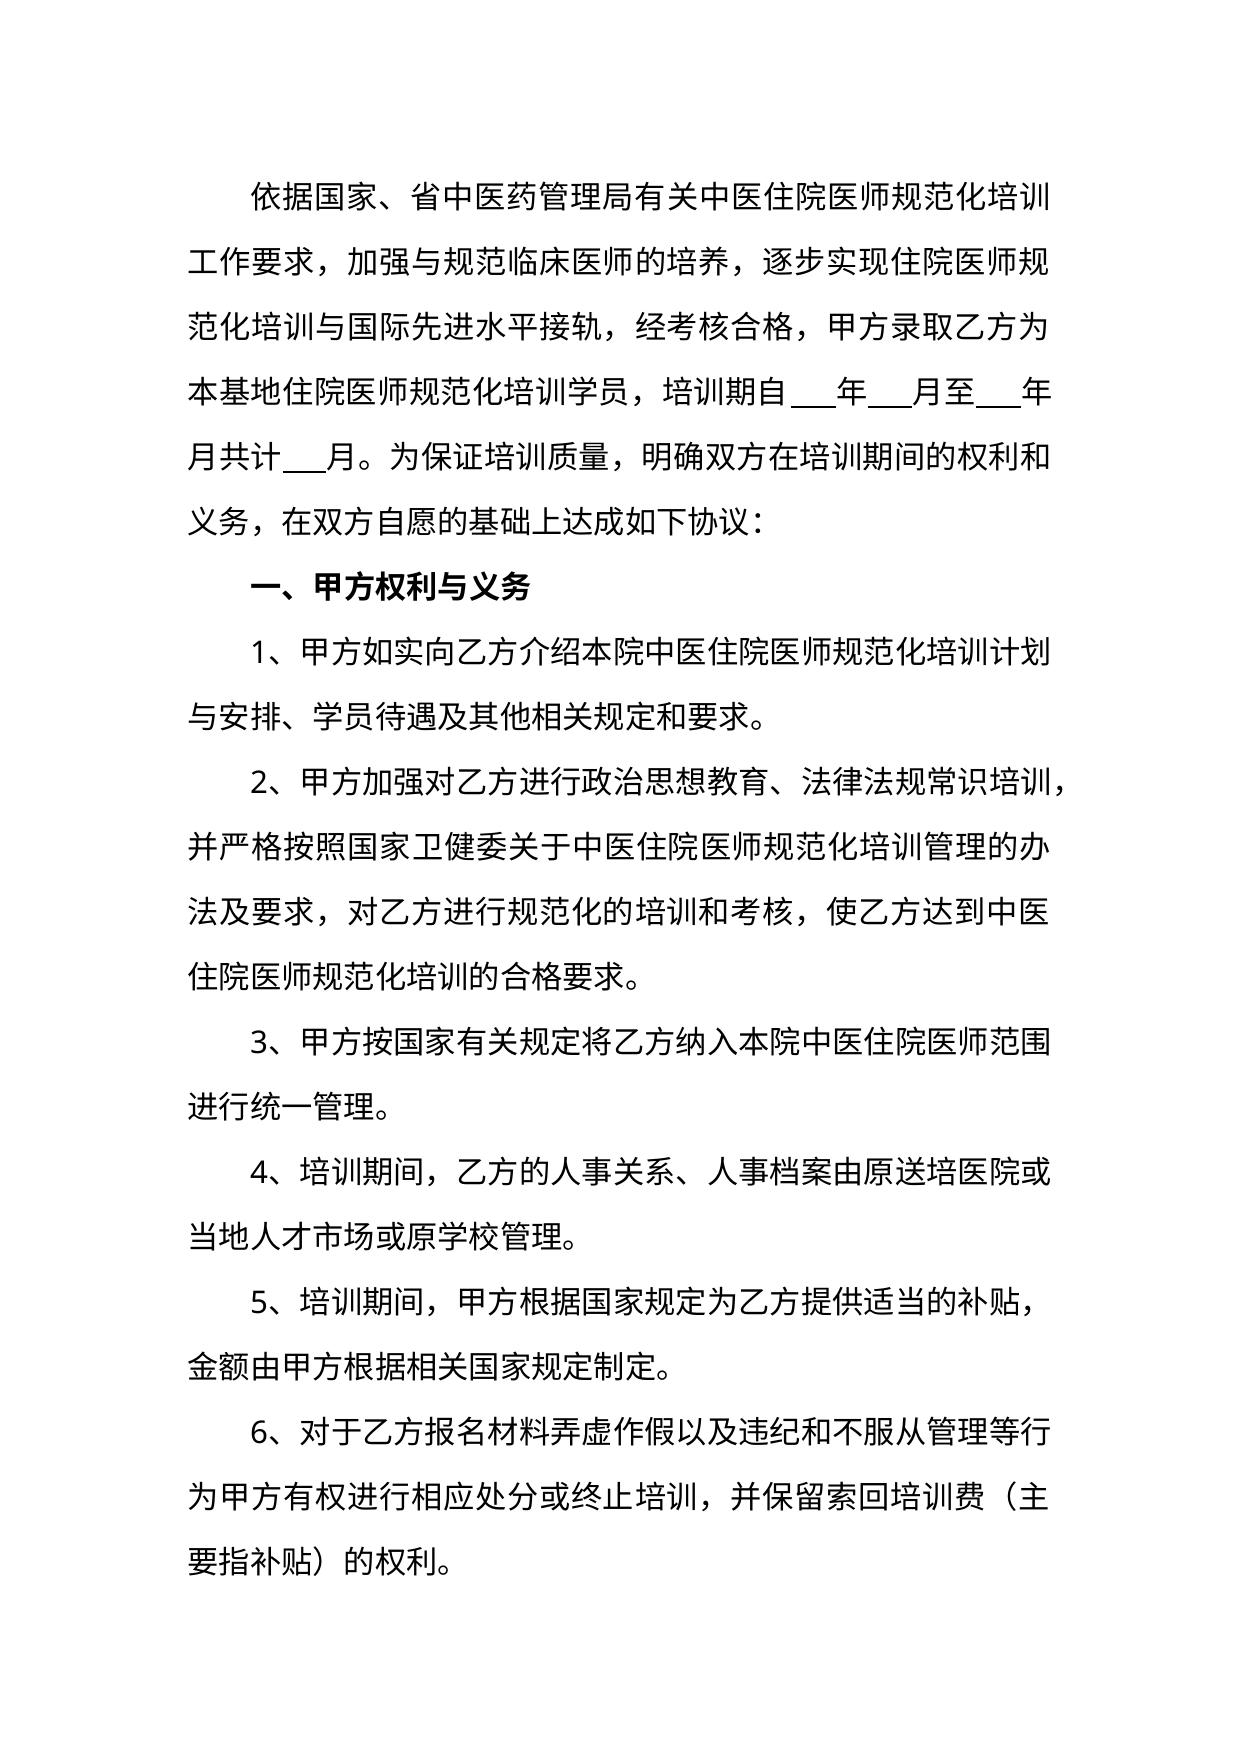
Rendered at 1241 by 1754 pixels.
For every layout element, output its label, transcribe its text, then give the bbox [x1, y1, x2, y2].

text 一、甲方权利与义务 [187, 552, 1053, 617]
text 6、对于乙方报名材料弄虚作假以及违纪和不服从管理等行为甲方有权进行相应处分或终止培训，并保留索回培训费（主要指补贴）的权利。 [187, 1397, 1053, 1592]
text 3、甲方按国家有关规定将乙方纳入本院中医住院医师范围进行统一管理。 [187, 1007, 1053, 1137]
text 5、培训期间，甲方根据国家规定为乙方提供适当的补贴，金额由甲方根据相关国家规定制定。 [187, 1267, 1053, 1397]
text 依据国家、省中医药管理局有关中医住院医师规范化培训工作要求，加强与规范临床医师的培养，逐步实现住院医师规范化培训与国际先进水平接轨，经考核合格，甲方录取乙方为本基地住院医师规范化培训学员，培训期自 年 月至 年 月共计 月。为保证培训质量，明确双方在培训期间的权利和义务，在双方自愿的基础上达成如下协议： [187, 162, 1053, 552]
text 4、培训期间，乙方的人事关系、人事档案由原送培医院或当地人才市场或原学校管理。 [187, 1137, 1053, 1267]
text 2、甲方加强对乙方进行政治思想教育、法律法规常识培训，并严格按照国家卫健委关于中医住院医师规范化培训管理的办法及要求，对乙方进行规范化的培训和考核，使乙方达到中医住院医师规范化培训的合格要求。 [187, 747, 1053, 1007]
text 1、甲方如实向乙方介绍本院中医住院医师规范化培训计划与安排、学员待遇及其他相关规定和要求。 [187, 617, 1053, 747]
